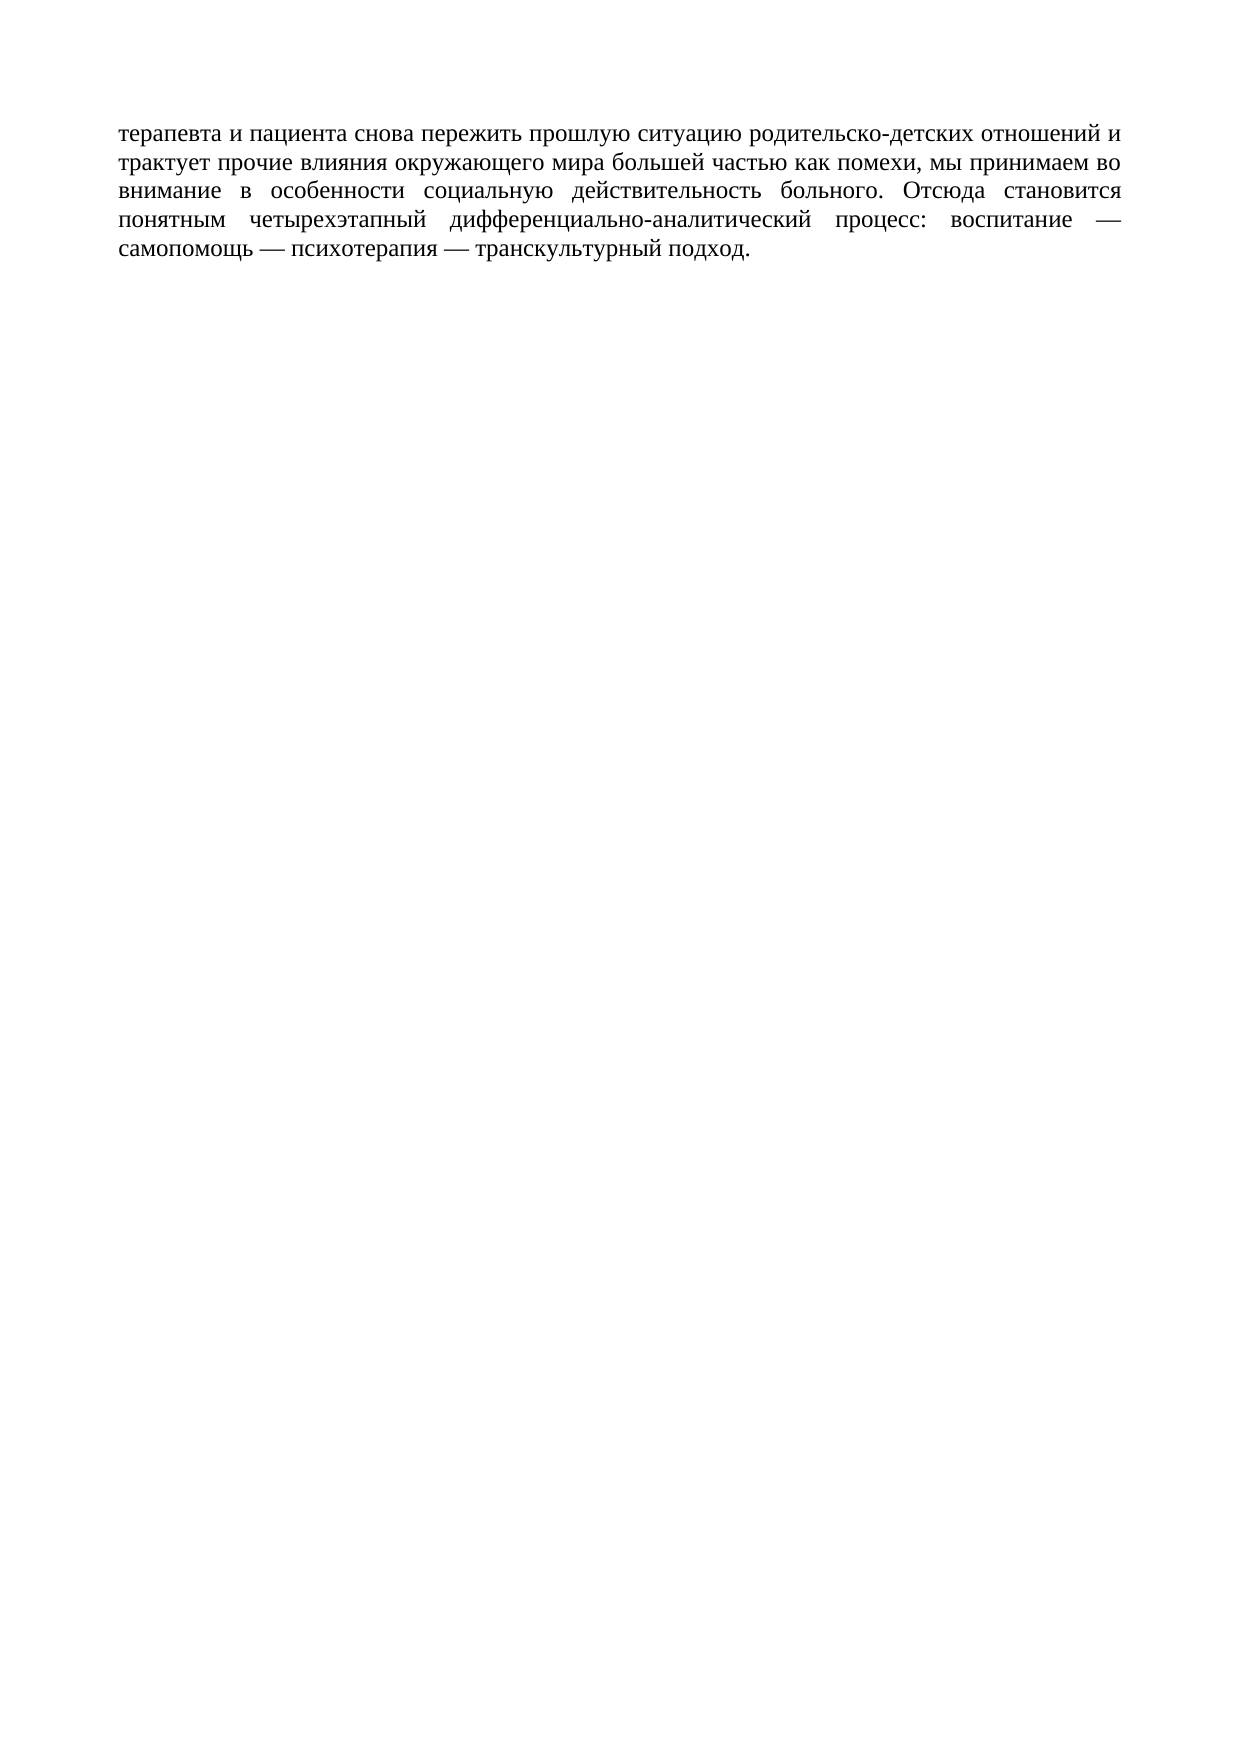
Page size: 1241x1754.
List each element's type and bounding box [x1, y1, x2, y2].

text [118, 118, 1122, 262]
